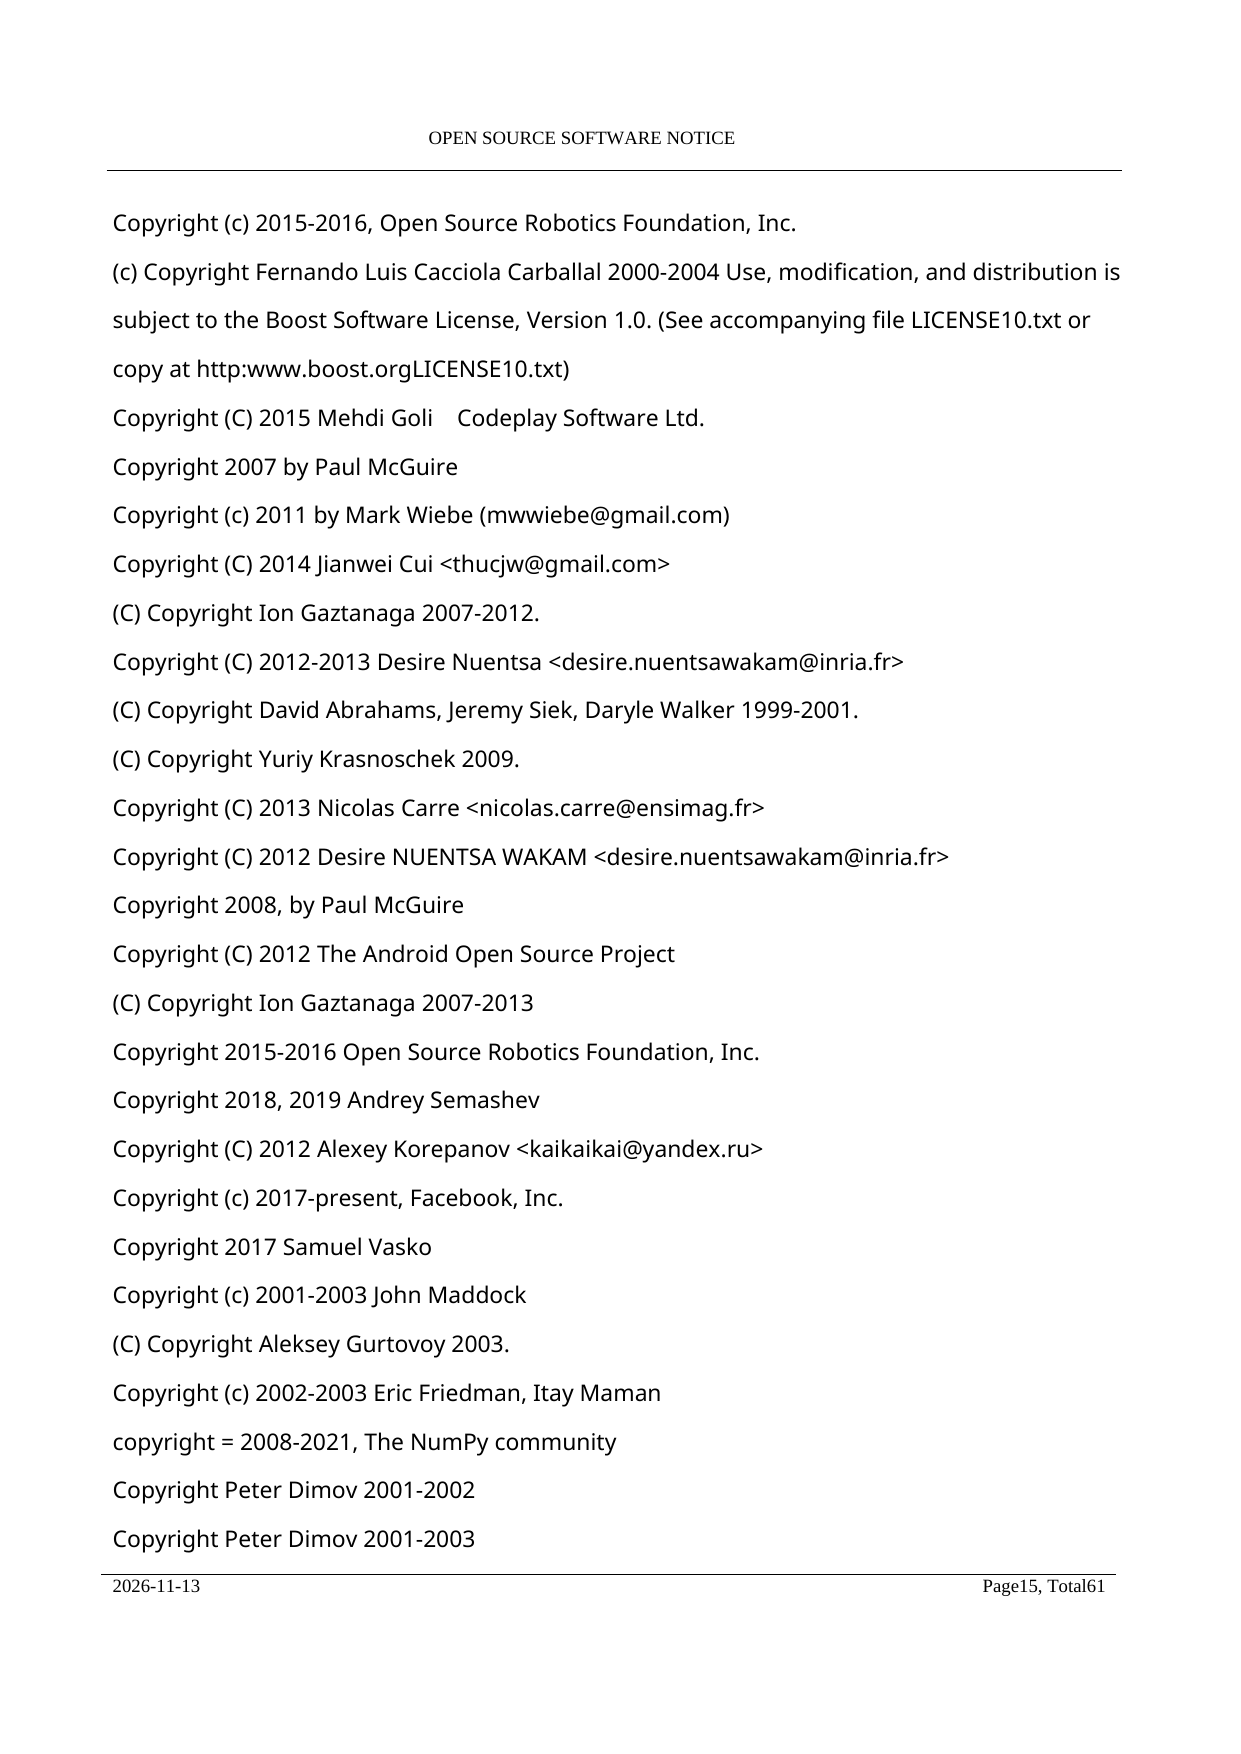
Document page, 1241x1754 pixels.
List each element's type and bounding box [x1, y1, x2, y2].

text [112, 206, 1128, 1555]
